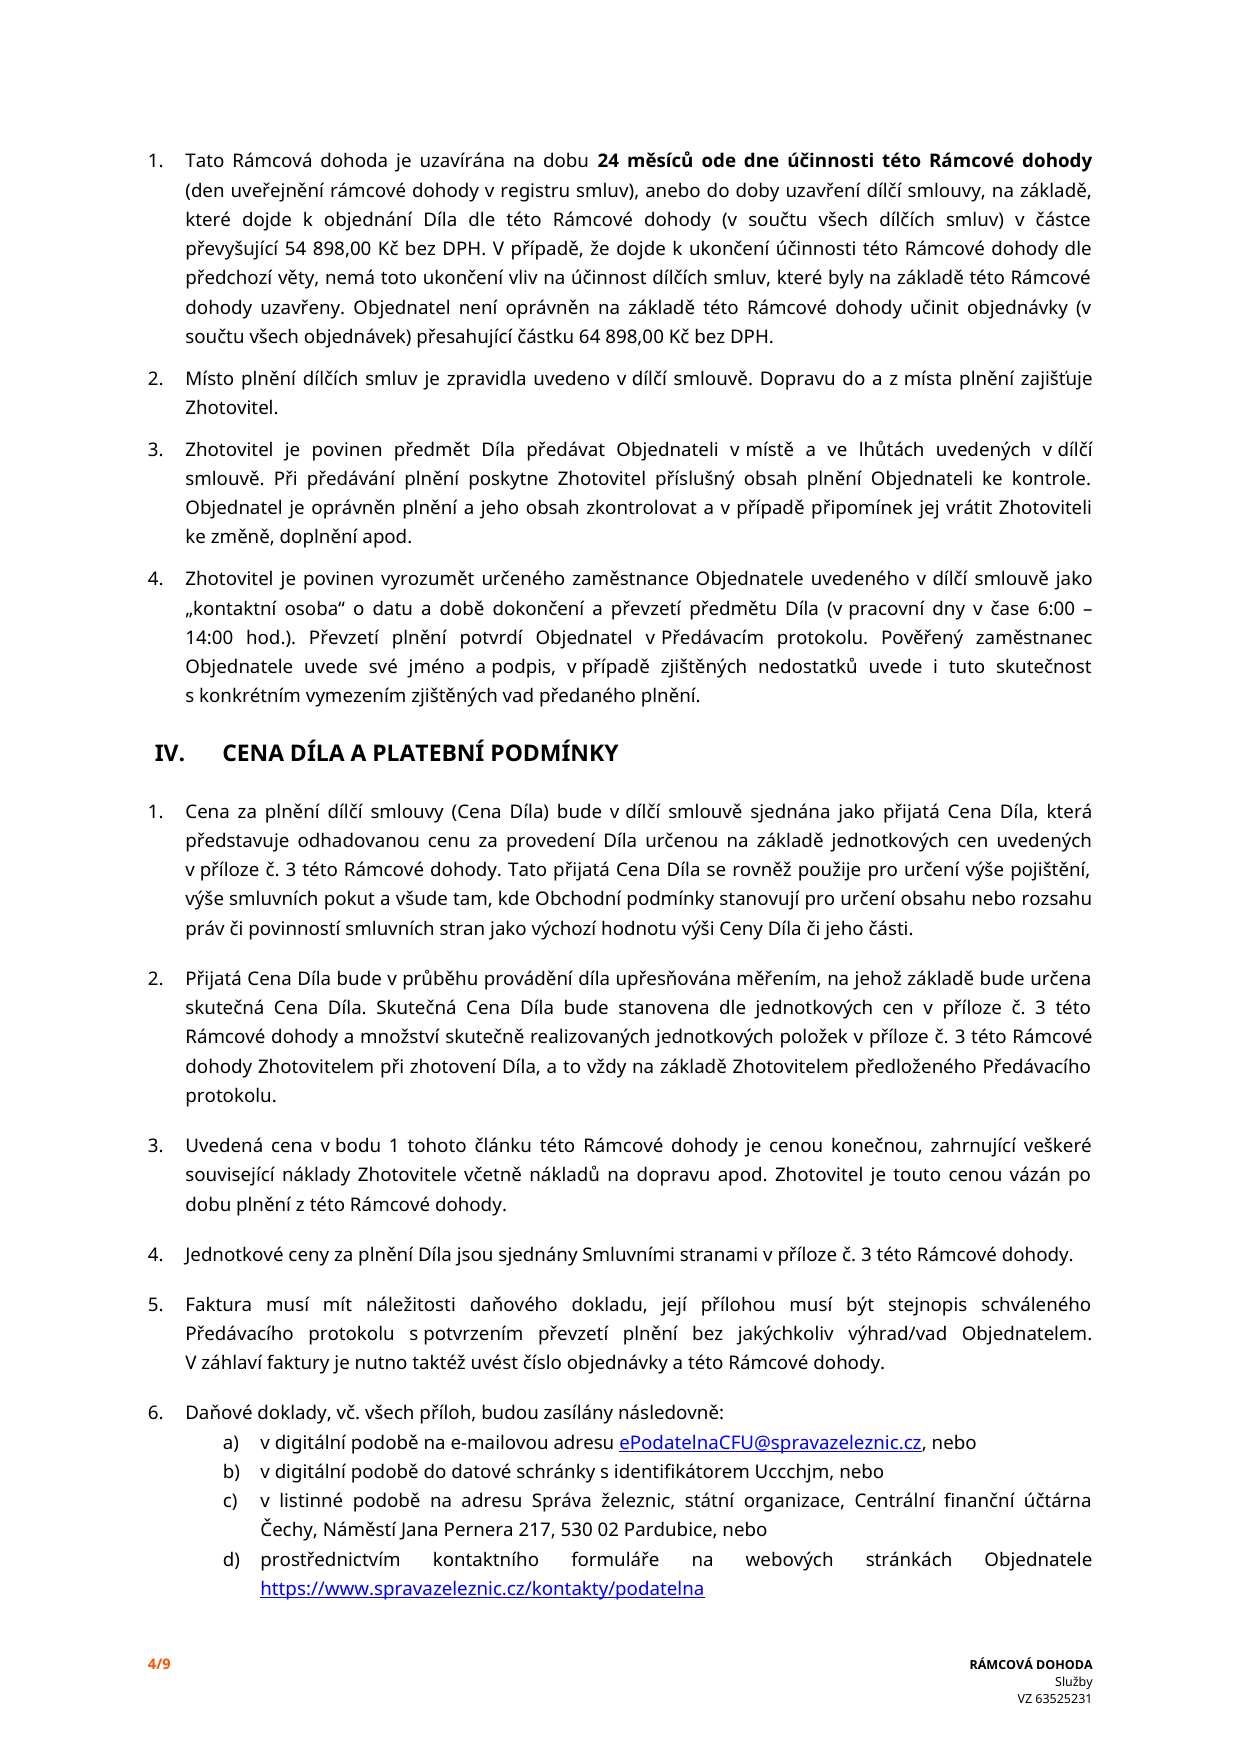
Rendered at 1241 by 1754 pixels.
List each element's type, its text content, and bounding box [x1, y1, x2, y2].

list v listinné podobě na adresu Správa železnic, státní organizace, Centrální finanční účtárna Čechy, Náměstí Jana Pernera 217, 530 02 Pardubice, nebo [223, 1487, 1093, 1542]
list Faktura musí mít náležitosti daňového dokladu, její přílohou musí být stejnopis schváleného Předávacího protokolu s potvrzením převzetí plnění bez jakýchkoliv výhrad/vad Objednatelem. V záhlaví faktury je nutno taktéž uvést číslo objednávky a této Rámcové dohody. [148, 1291, 1093, 1375]
list v digitální podobě na e-mailovou adresu ePodatelnaCFU@spravazeleznic.cz, nebo [223, 1429, 1093, 1454]
text Zhotovitel je povinen předmět Díla předávat Objednateli v místě a ve lhůtách uvedených v dílčí smlouvě. Při předávání plnění poskytne Zhotovitel příslušný obsah plnění Objednateli ke kontrole. Objednatel je oprávněn plnění a jeho obsah zkontrolovat a v případě připomínek jej vrátit Zhotoviteli ke změně, doplnění apod. [148, 436, 1093, 549]
text Zhotovitel je povinen vyrozumět určeného zaměstnance Objednatele uvedeného v dílčí smlouvě jako „kontaktní osoba“ o datu a době dokončení a převzetí předmětu Díla (v pracovní dny v čase 6:00 – 14:00 hod.). Převzetí plnění potvrdí Objednatel v Předávacím protokolu. Pověřený zaměstnanec Objednatele uvede své jméno a podpis, v případě zjištěných nedostatků uvede i tuto skutečnost s konkrétním vymezením zjištěných vad předaného plnění. [148, 566, 1093, 708]
list Uvedená cena v bodu 1 tohoto článku této Rámcové dohody je cenou konečnou, zahrnující veškeré související náklady Zhotovitele včetně nákladů na dopravu apod. Zhotovitel je touto cenou vázán po dobu plnění z této Rámcové dohody. [148, 1132, 1093, 1216]
list Jednotkové ceny za plnění Díla jsou sjednány Smluvními stranami v příloze č. 3 této Rámcové dohody. [148, 1241, 1093, 1266]
list Cena za plnění dílčí smlouvy (Cena Díla) bude v dílčí smlouvě sjednána jako přijatá Cena Díla, která představuje odhadovanou cenu za provedení Díla určenou na základě jednotkových cen uvedených v příloze č. 3 této Rámcové dohody. Tato přijatá Cena Díla se rovněž použije pro určení výše pojištění, výše smluvních pokut a všude tam, kde Obchodní podmínky stanovují pro určení obsahu nebo rozsahu práv či povinností smluvních stran jako výchozí hodnotu výši Ceny Díla či jeho části. [148, 798, 1093, 941]
list Přijatá Cena Díla bude v průběhu provádění díla upřesňována měřením, na jehož základě bude určena skutečná Cena Díla. Skutečná Cena Díla bude stanovena dle jednotkových cen v příloze č. 3 této Rámcové dohody a množství skutečně realizovaných jednotkových položek v příloze č. 3 této Rámcové dohody Zhotovitelem při zhotovení Díla, a to vždy na základě Zhotovitelem předloženého Předávacího protokolu. [148, 965, 1093, 1108]
list Tato Rámcová dohoda je uzavírána na dobu 24 měsíců ode dne účinnosti této Rámcové dohody (den uveřejnění rámcové dohody v registru smluv), anebo do doby uzavření dílčí smlouvy, na základě, které dojde k objednání Díla dle této Rámcové dohody (v součtu všech dílčích smluv) v částce převyšující 54 898,00 Kč bez DPH. V případě, že dojde k ukončení účinnosti této Rámcové dohody dle předchozí věty, nemá toto ukončení vliv na účinnost dílčích smluv, které byly na základě této Rámcové dohody uzavřeny. Objednatel není oprávněn na základě této Rámcové dohody učinit objednávky (v součtu všech objednávek) přesahující částku 64 898,00 Kč bez DPH. [148, 148, 1093, 349]
list Místo plnění dílčích smluv je zpravidla uvedeno v dílčí smlouvě. Dopravu do a z místa plnění zajišťuje Zhotovitel. [148, 365, 1093, 420]
list CENA DÍLA A PLATEBNÍ PODMÍNKY [185, 737, 1093, 768]
list Daňové doklady, vč. všech příloh, budou zasílány následovně: [148, 1400, 1093, 1425]
list v digitální podobě do datové schránky s identifikátorem Uccchjm, nebo [223, 1458, 1093, 1484]
list prostřednictvím kontaktního formuláře na webových stránkách Objednatele https://www.spravazeleznic.cz/kontakty/podatelna [223, 1546, 1093, 1601]
